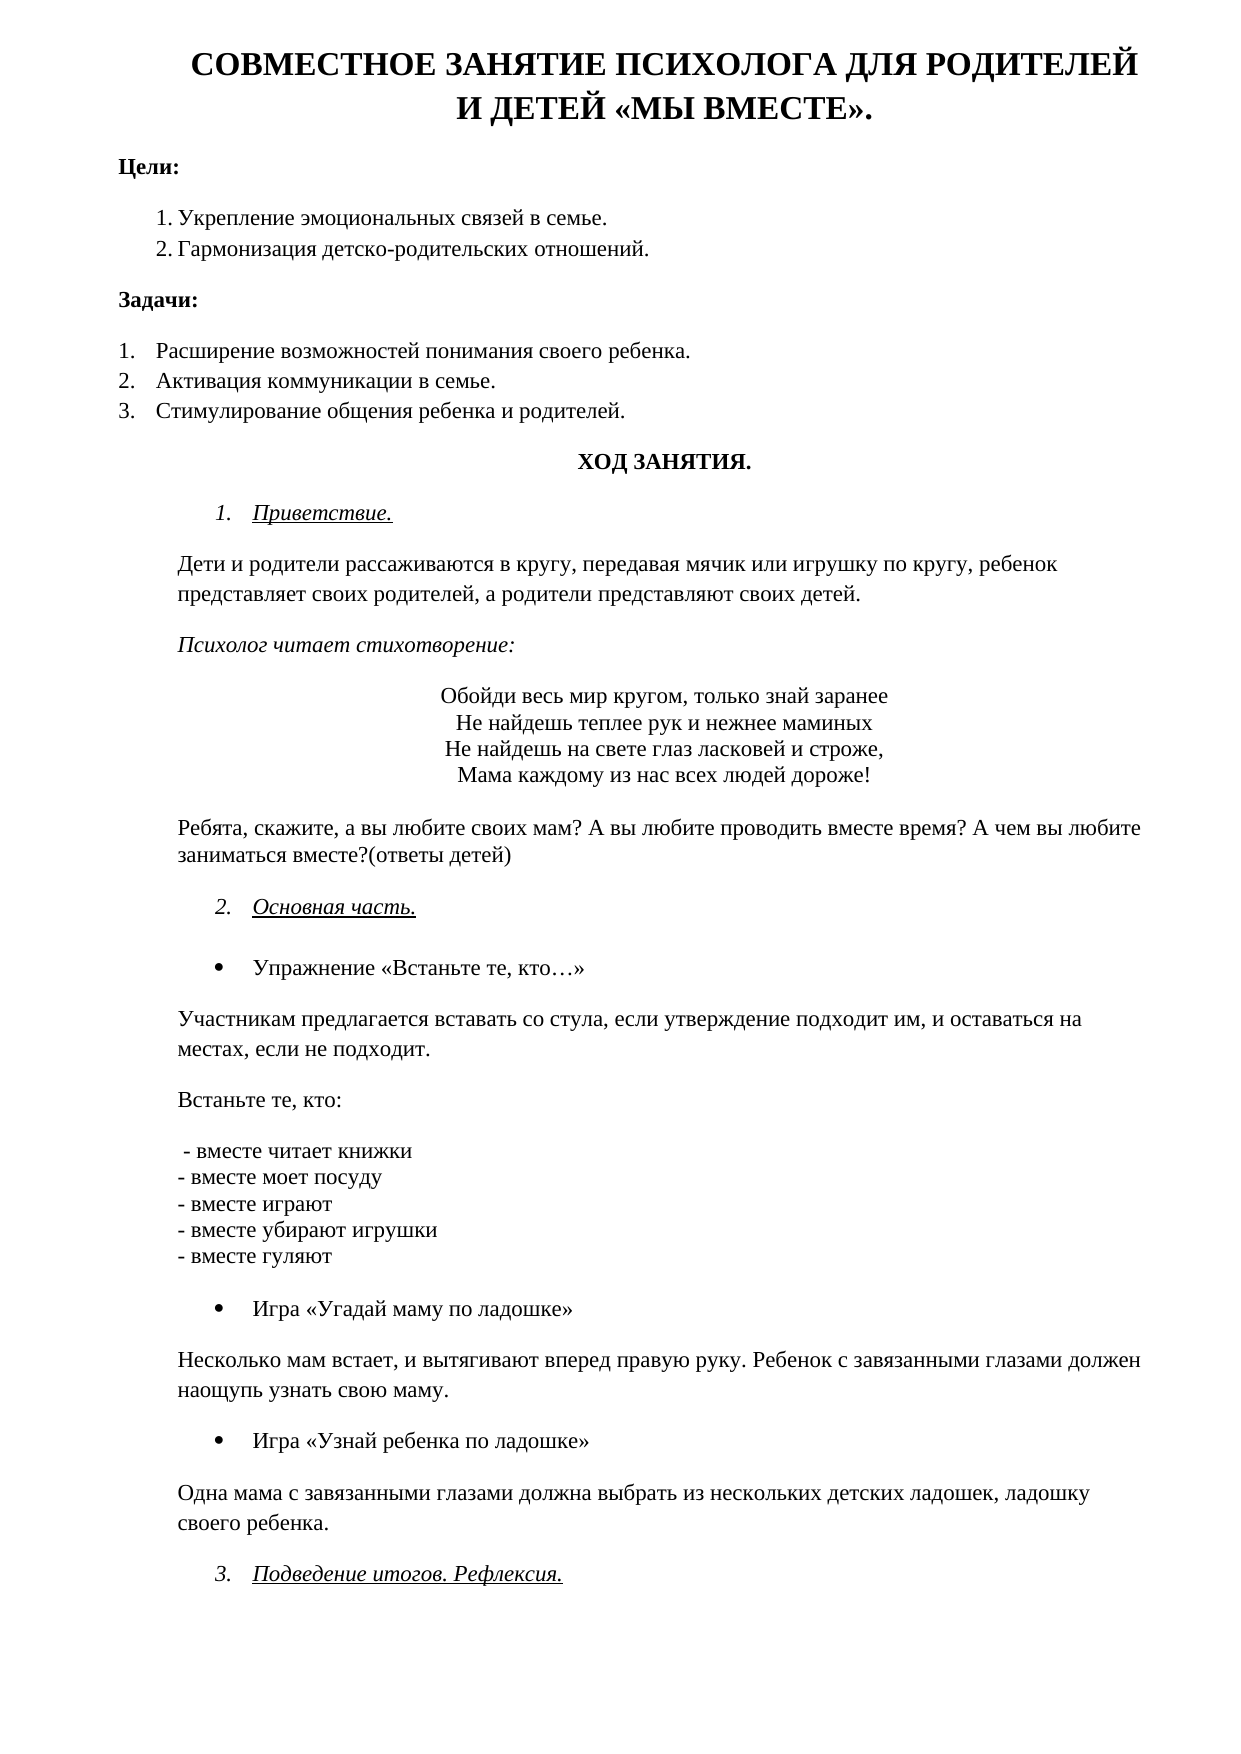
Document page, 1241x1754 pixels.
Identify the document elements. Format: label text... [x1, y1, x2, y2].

text - вместе убирают игрушки [177, 1216, 1152, 1242]
text ХОД ЗАНЯТИЯ. [177, 448, 1152, 474]
list Игра «Угадай маму по ладошке» [215, 1295, 1152, 1322]
text Задачи: [118, 286, 1152, 312]
text СОВМЕСТНОЕ ЗАНЯТИЕ ПСИХОЛОГА ДЛЯ РОДИТЕЛЕЙ И ДЕТЕЙ «МЫ ВМЕСТЕ». [177, 44, 1152, 127]
list Расширение возможностей понимания своего ребенка. [118, 337, 1152, 363]
list Подведение итогов. Рефлексия. [215, 1560, 1152, 1586]
text - вместе играют [177, 1190, 1152, 1216]
list Игра «Узнай ребенка по ладошке» [215, 1427, 1152, 1454]
text Ребята, скажите, а вы любите своих мам? А вы любите проводить вместе время? А чем вы любите заниматься вместе?(ответы детей) [177, 814, 1152, 867]
text - вместе гуляют [177, 1242, 1152, 1269]
list Стимулирование общения ребенка и родителей. [118, 397, 1152, 423]
text - вместе моет посуду [177, 1163, 1152, 1190]
list Приветствие. [215, 499, 1152, 526]
text Не найдешь теплее рук и нежнее маминых [177, 709, 1152, 735]
text Мама каждому из нас всех людей дороже! [177, 762, 1152, 788]
text Участникам предлагается вставать со стула, если утверждение подходит им, и оставаться на местах, если не подходит. [177, 1005, 1152, 1061]
text Одна мама с завязанными глазами должна выбрать из нескольких детских ладошек, ладошку своего ребенка. [177, 1478, 1152, 1535]
list Упражнение «Встаньте те, кто…» [215, 954, 1152, 980]
list Укрепление эмоциональных связей в семье. [156, 204, 1152, 231]
text Дети и родители рассаживаются в кругу, передавая мячик или игрушку по кругу, ребенок представляет своих родителей, а родители представляют своих детей. [177, 550, 1152, 607]
text Психолог читает стихотворение: [177, 631, 1152, 658]
list Основная часть. [215, 893, 1152, 920]
list Гармонизация детско-родительских отношений. [156, 234, 1152, 261]
text Цели: [118, 153, 1152, 180]
text Встаньте те, кто: [177, 1086, 1152, 1112]
list Активация коммуникации в семье. [118, 367, 1152, 393]
text Обойди весь мир кругом, только знай заранее [177, 682, 1152, 709]
text - вместе читает книжки [177, 1137, 1152, 1163]
text Несколько мам встает, и вытягивают вперед правую руку. Ребенок с завязанными глазами должен наощупь узнать свою маму. [177, 1346, 1152, 1403]
text Не найдешь на свете глаз ласковей и строже, [177, 735, 1152, 762]
